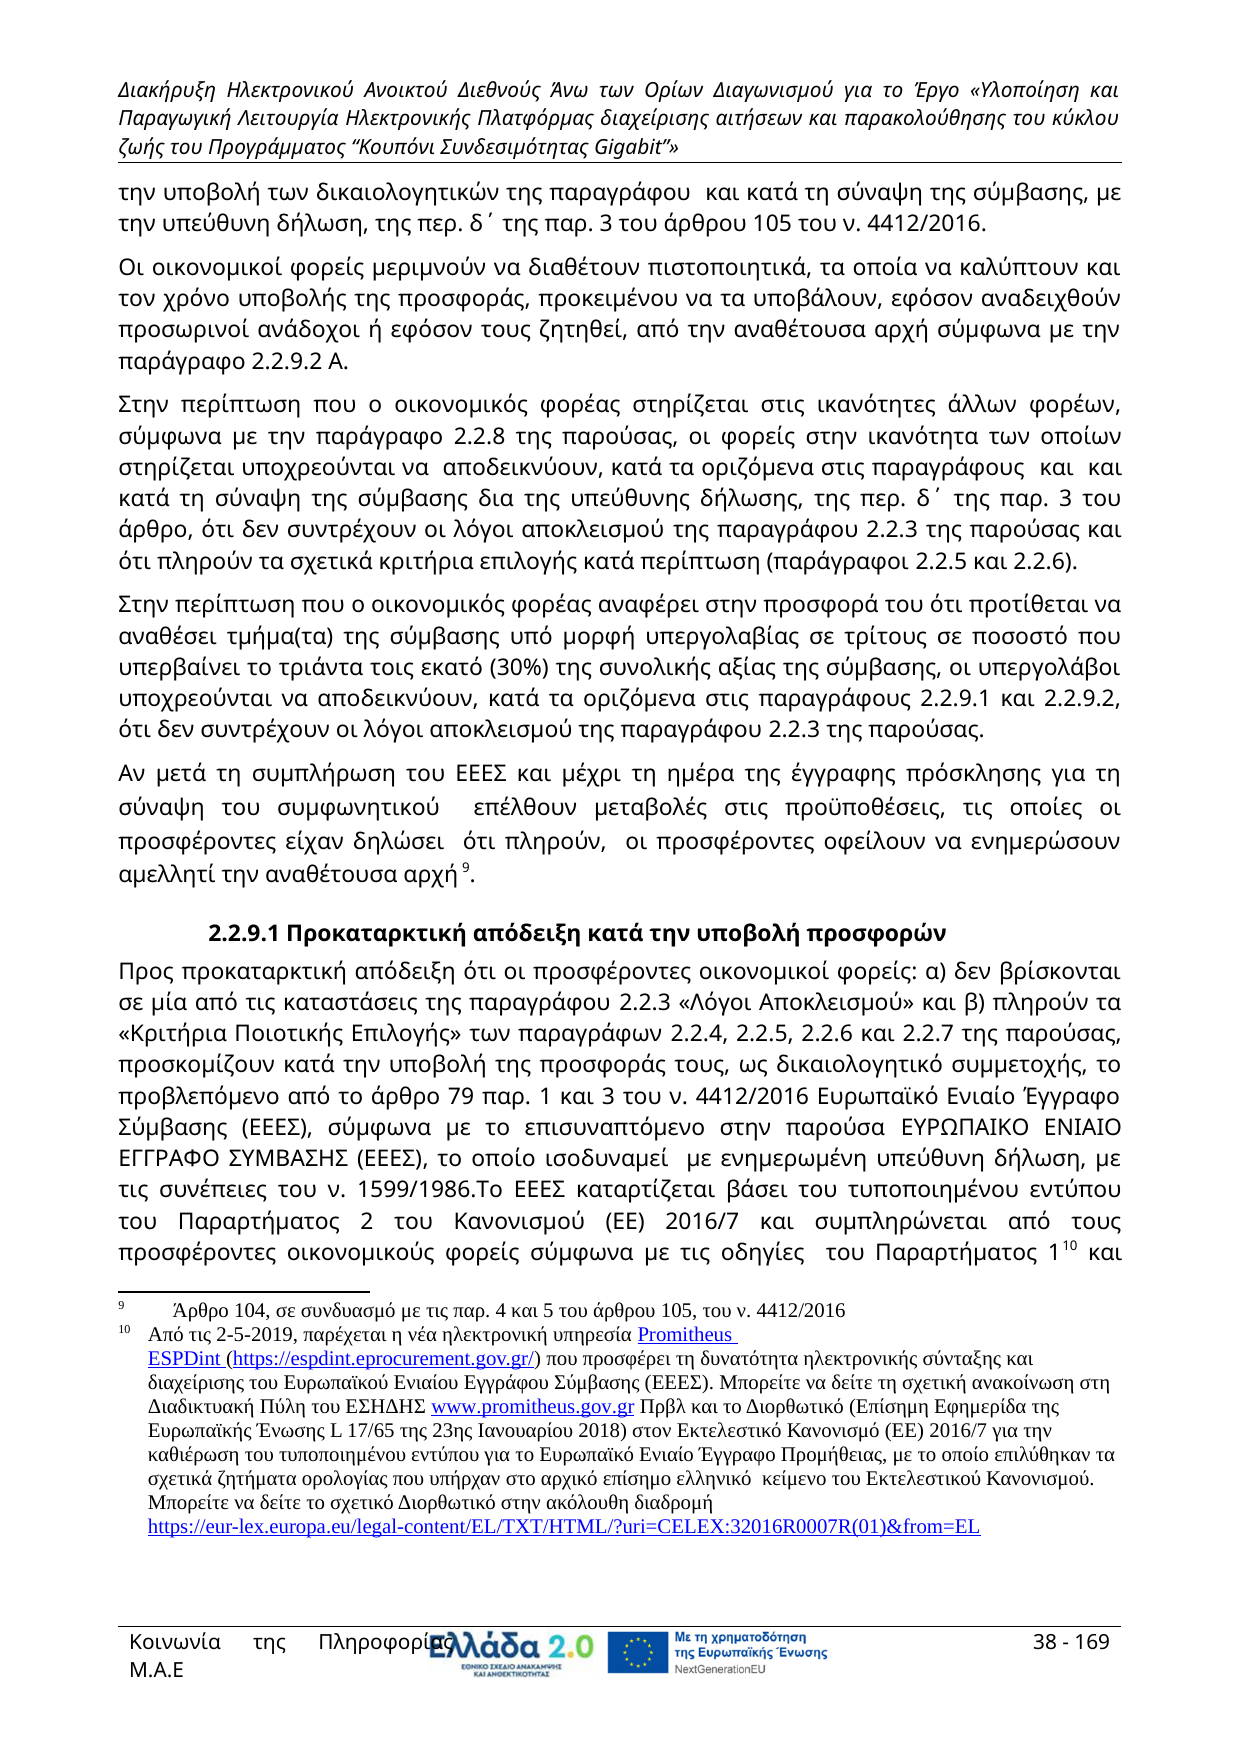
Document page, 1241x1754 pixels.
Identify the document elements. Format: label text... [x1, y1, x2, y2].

text Αν μετά τη συμπλήρωση του ΕΕΕΣ και μέχρι τη ημέρα της έγγραφης πρόσκλησης για τη σύναψη του συμφωνητικού επέλθουν μεταβολές στις προϋποθέσεις, τις οποίες οι προσφέροντες είχαν δηλώσει ότι πληρούν, οι προσφέροντες οφείλουν να ενημερώσουν αμελλητί την αναθέτουσα αρχή . [118, 757, 1122, 890]
text Στην περίπτωση που ο οικονομικός φορέας στηρίζεται στις ικανότητες άλλων φορέων, σύμφωνα με την παράγραφο 2.2.8 της παρούσας, οι φορείς στην ικανότητα των οποίων στηρίζεται υποχρεούνται να αποδεικνύουν, κατά τα οριζόμενα στις παραγράφους 0 και 0 και κατά τη σύναψη της σύμβασης δια της υπεύθυνης δήλωσης, της περ. δ΄ της παρ. 3 του άρθρο, ότι δεν συντρέχουν οι λόγοι αποκλεισμού της παραγράφου 2.2.3 της παρούσας και ότι πληρούν τα σχετικά κριτήρια επιλογής κατά περίπτωση (παράγραφοι 2.2.5 και 2.2.6). [118, 388, 1122, 576]
subtitle 2.2.9.1 Προκαταρκτική απόδειξη κατά την υποβολή προσφορών [208, 917, 1122, 948]
text Οι οικονομικοί φορείς μεριμνούν να διαθέτουν πιστοποιητικά, τα οποία να καλύπτουν και τον χρόνο υποβολής της προσφοράς, προκειμένου να τα υποβάλουν, εφόσον αναδειχθούν προσωρινοί ανάδοχοι ή εφόσον τους ζητηθεί, από την αναθέτουσα αρχή σύμφωνα με την παράγραφο 2.2.9.2 Α. [118, 251, 1122, 376]
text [118, 955, 1122, 1267]
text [118, 176, 1122, 238]
picture [427, 1627, 834, 1678]
text Στην περίπτωση που o οικονομικός φορέας αναφέρει στην προσφορά του ότι προτίθεται να αναθέσει τμήμα(τα) της σύμβασης υπό μορφή υπεργολαβίας σε τρίτους σε ποσοστό που υπερβαίνει το τριάντα τοις εκατό (30%) της συνολικής αξίας της σύμβασης, οι υπεργολάβοι υποχρεούνται να αποδεικνύουν, κατά τα οριζόμενα στις παραγράφους 2.2.9.1 και 2.2.9.2, ότι δεν συντρέχουν οι λόγοι αποκλεισμού της παραγράφου 2.2.3 της παρούσας. [118, 588, 1122, 745]
